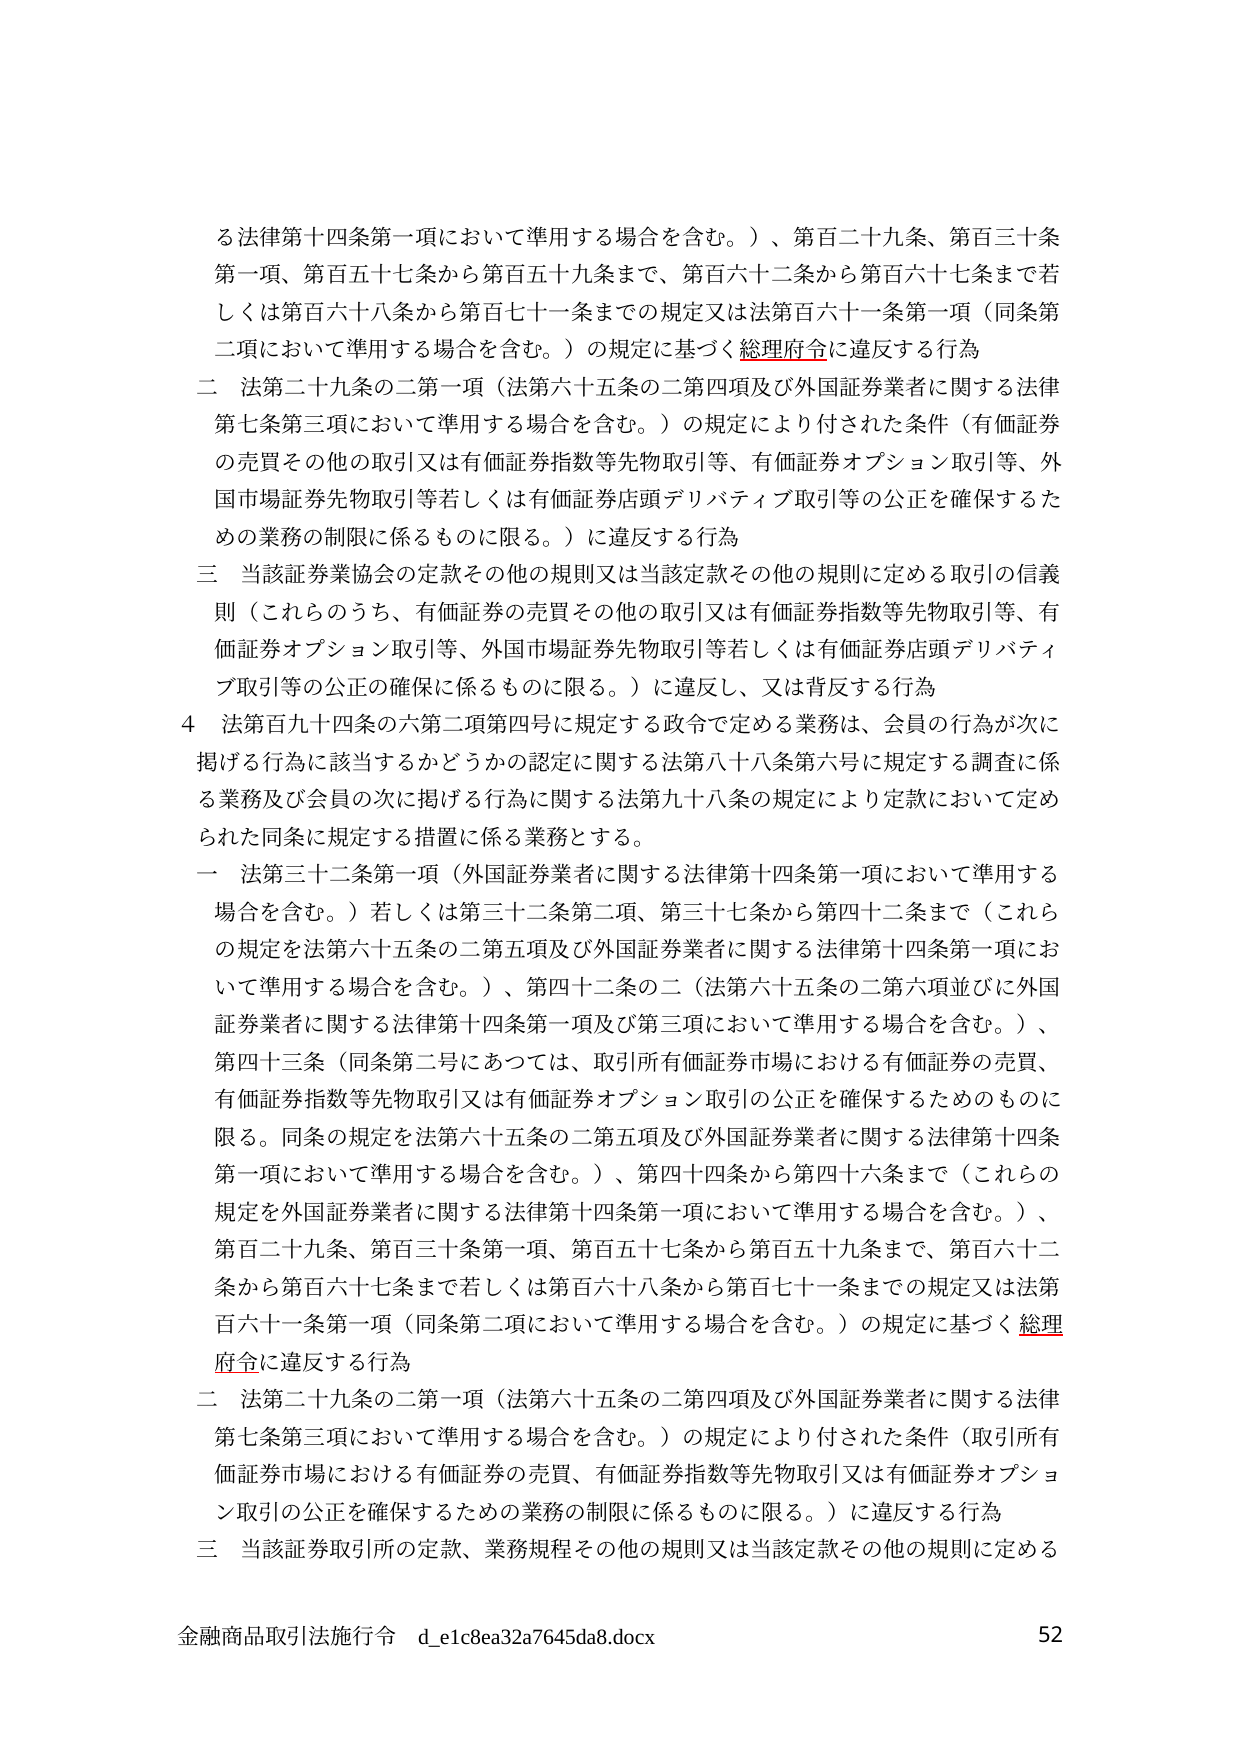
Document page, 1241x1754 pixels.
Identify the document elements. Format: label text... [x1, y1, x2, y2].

text ４ 法第百九十四条の六第二項第四号に規定する政令で定める業務は、会員の行為が次に掲げる行為に該当するかどうかの認定に関する法第八十八条第六号に規定する調査に係る業務及び会員の次に掲げる行為に関する法第九十八条の規定により定款において定められた同条に規定する措置に係る業務とする。 [177, 704, 1063, 854]
text 三 当該証券業協会の定款その他の規則又は当該定款その他の規則に定める取引の信義則（これらのうち、有価証券の売買その他の取引又は有価証券指数等先物取引等、有価証券オプション取引等、外国市場証券先物取引等若しくは有価証券店頭デリバティブ取引等の公正の確保に係るものに限る。）に違反し、又は背反する行為 [196, 554, 1063, 704]
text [196, 217, 1063, 367]
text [196, 1529, 1063, 1567]
text 一 法第三十二条第一項（外国証券業者に関する法律第十四条第一項において準用する場合を含む。）若しくは第三十二条第二項、第三十七条から第四十二条まで（これらの規定を法第六十五条の二第五項及び外国証券業者に関する法律第十四条第一項において準用する場合を含む。）、第四十二条の二（法第六十五条の二第六項並びに外国証券業者に関する法律第十四条第一項及び第三項において準用する場合を含む。）、第四十三条（同条第二号にあつては、取引所有価証券市場における有価証券の売買、有価証券指数等先物取引又は有価証券オプション取引の公正を確保するためのものに限る。同条の規定を法第六十五条の二第五項及び外国証券業者に関する法律第十四条第一項において準用する場合を含む。）、第四十四条から第四十六条まで（これらの規定を外国証券業者に関する法律第十四条第一項において準用する場合を含む。）、第百二十九条、第百三十条第一項、第百五十七条から第百五十九条まで、第百六十二条から第百六十七条まで若しくは第百六十八条から第百七十一条までの規定又は法第百六十一条第一項（同条第二項において準用する場合を含む。）の規定に基づく総理府令に違反する行為 [196, 854, 1063, 1379]
text 二 法第二十九条の二第一項（法第六十五条の二第四項及び外国証券業者に関する法律第七条第三項において準用する場合を含む。）の規定により付された条件（取引所有価証券市場における有価証券の売買、有価証券指数等先物取引又は有価証券オプション取引の公正を確保するための業務の制限に係るものに限る。）に違反する行為 [196, 1379, 1063, 1529]
text 二 法第二十九条の二第一項（法第六十五条の二第四項及び外国証券業者に関する法律第七条第三項において準用する場合を含む。）の規定により付された条件（有価証券の売買その他の取引又は有価証券指数等先物取引等、有価証券オプション取引等、外国市場証券先物取引等若しくは有価証券店頭デリバティブ取引等の公正を確保するための業務の制限に係るものに限る。）に違反する行為 [196, 367, 1063, 554]
